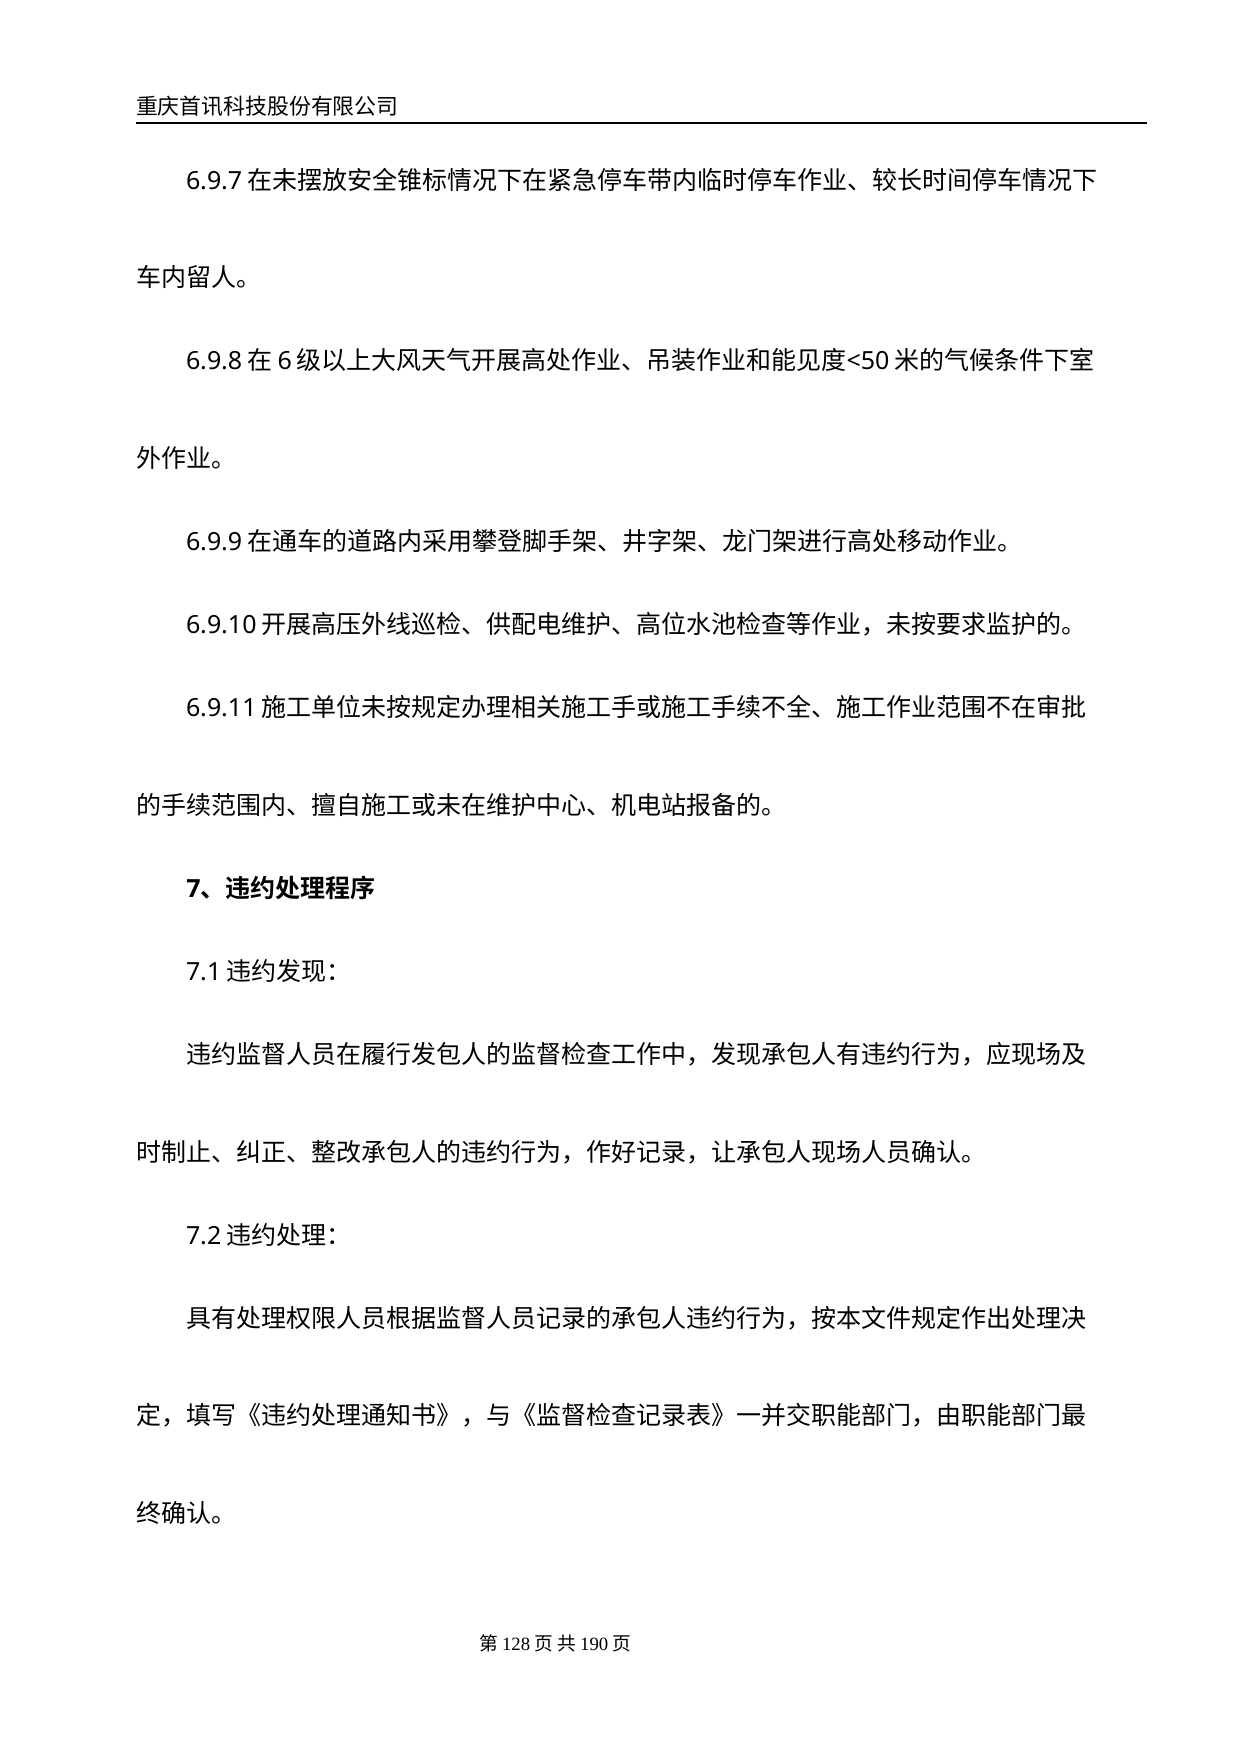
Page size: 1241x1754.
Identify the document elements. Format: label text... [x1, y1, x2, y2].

list 6.9.8在6级以上大风天气开展高处作业、吊装作业和能见度<50米的气候条件下室外作业。 [136, 326, 1103, 489]
list 具有处理权限人员根据监督人员记录的承包人违约行为，按本文件规定作出处理决定，填写《违约处理通知书》，与《监督检查记录表》一并交职能部门，由职能部门最终确认。 [136, 1284, 1103, 1544]
list 6.9.11施工单位未按规定办理相关施工手或施工手续不全、施工作业范围不在审批的手续范围内、擅自施工或未在维护中心、机电站报备的。 [136, 673, 1103, 836]
list 7.2违约处理： [136, 1201, 1103, 1266]
list 7.1违约发现： [136, 937, 1103, 1002]
list 6.9.7在未摆放安全锥标情况下在紧急停车带内临时停车作业、较长时间停车情况下车内留人。 [136, 146, 1103, 308]
list 6.9.9在通车的道路内采用攀登脚手架、井字架、龙门架进行高处移动作业。 [136, 507, 1103, 572]
list 6.9.10开展高压外线巡检、供配电维护、高位水池检查等作业，未按要求监护的。 [136, 590, 1103, 655]
list 7、违约处理程序 [136, 854, 1122, 919]
list 违约监督人员在履行发包人的监督检查工作中，发现承包人有违约行为，应现场及时制止、纠正、整改承包人的违约行为，作好记录，让承包人现场人员确认。 [136, 1020, 1103, 1183]
